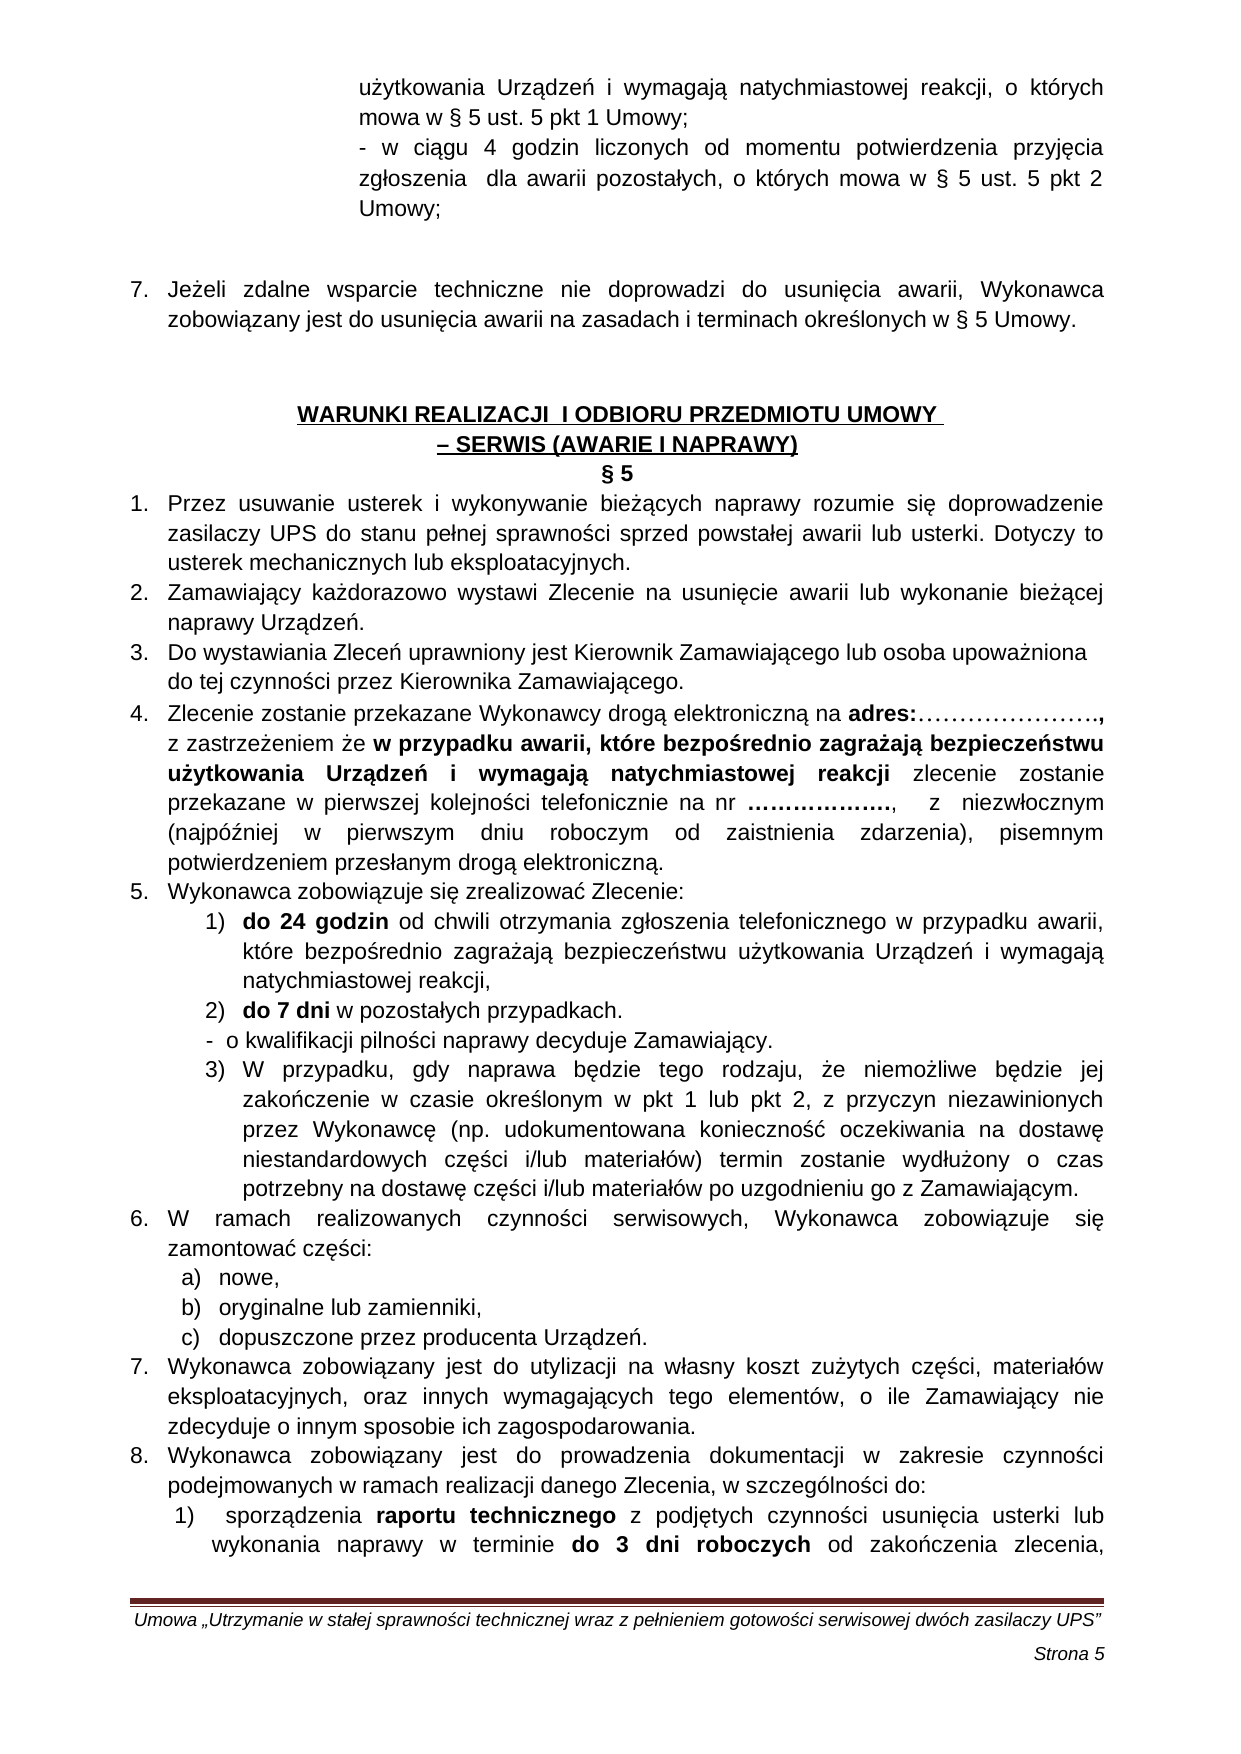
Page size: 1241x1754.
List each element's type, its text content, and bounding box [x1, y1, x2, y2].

list - w ciągu 4 godzin liczonych od momentu potwierdzenia przyjęcia zgłoszenia dla awarii pozostałych, o których mowa w § 5 ust. 5 pkt 2 Umowy; [358, 134, 1104, 221]
text § 5 [130, 460, 1104, 487]
subtitle – SERWIS (AWARIE I NAPRAWY) [130, 431, 1104, 457]
list W przypadku, gdy naprawa będzie tego rodzaju, że niemożliwe będzie jej zakończenie w czasie określonym w pkt 1 lub pkt 2, z przyczyn niezawinionych przez Wykonawcę (np. udokumentowana konieczność oczekiwania na dostawę niestandardowych części i/lub materiałów) termin zostanie wydłużony o czas potrzebny na dostawę części i/lub materiałów po uzgodnieniu go z Zamawiającym. [205, 1056, 1104, 1202]
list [174, 1502, 1104, 1558]
list Wykonawca zobowiązuje się zrealizować Zlecenie: [130, 878, 1104, 905]
list Przez usuwanie usterek i wykonywanie bieżących naprawy rozumie się doprowadzenie zasilaczy UPS do stanu pełnej sprawności sprzed powstałej awarii lub usterki. Dotyczy to usterek mechanicznych lub eksploatacyjnych. [130, 490, 1104, 576]
list Zamawiający każdorazowo wystawi Zlecenie na usunięcie awarii lub wykonanie bieżącej naprawy Urządzeń. [130, 579, 1104, 635]
list oryginalne lub zamienniki, [181, 1294, 1104, 1320]
list nowe, [181, 1264, 1104, 1291]
list Wykonawca zobowiązany jest do prowadzenia dokumentacji w zakresie czynności podejmowanych w ramach realizacji danego Zlecenia, w szczególności do: [130, 1442, 1104, 1498]
list Do wystawiania Zleceń uprawniony jest Kierownik Zamawiającego lub osoba upoważniona do tej czynności przez Kierownika Zamawiającego. [130, 638, 1104, 694]
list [358, 74, 1104, 130]
subtitle WARUNKI REALIZACJI I ODBIORU PRZEDMIOTU UMOWY [130, 401, 1104, 427]
list do 7 dni w pozostałych przypadkach. [205, 997, 1104, 1023]
text - o kwalifikacji pilności naprawy decyduje Zamawiający. [167, 1027, 1104, 1053]
list Jeżeli zdalne wsparcie techniczne nie doprowadzi do usunięcia awarii, Wykonawca zobowiązany jest do usunięcia awarii na zasadach i terminach określonych w § 5 Umowy. [130, 276, 1104, 332]
list W ramach realizowanych czynności serwisowych, Wykonawca zobowiązuje się zamontować części: [130, 1205, 1104, 1261]
list dopuszczone przez producenta Urządzeń. [181, 1324, 1104, 1350]
list Zlecenie zostanie przekazane Wykonawcy drogą elektroniczną na adres:…………………., z zastrzeżeniem że w przypadku awarii, które bezpośrednio zagrażają bezpieczeństwu użytkowania Urządzeń i wymagają natychmiastowej reakcji zlecenie zostanie przekazane w pierwszej kolejności telefonicznie na nr ………………., z niezwłocznym (najpóźniej w pierwszym dniu roboczym od zaistnienia zdarzenia), pisemnym potwierdzeniem przesłanym drogą elektroniczną. [130, 698, 1104, 875]
list Wykonawca zobowiązany jest do utylizacji na własny koszt zużytych części, materiałów eksploatacyjnych, oraz innych wymagających tego elementów, o ile Zamawiający nie zdecyduje o innym sposobie ich zagospodarowania. [130, 1353, 1104, 1439]
list do 24 godzin od chwili otrzymania zgłoszenia telefonicznego w przypadku awarii, które bezpośrednio zagrażają bezpieczeństwu użytkowania Urządzeń i wymagają natychmiastowej reakcji, [205, 908, 1104, 994]
